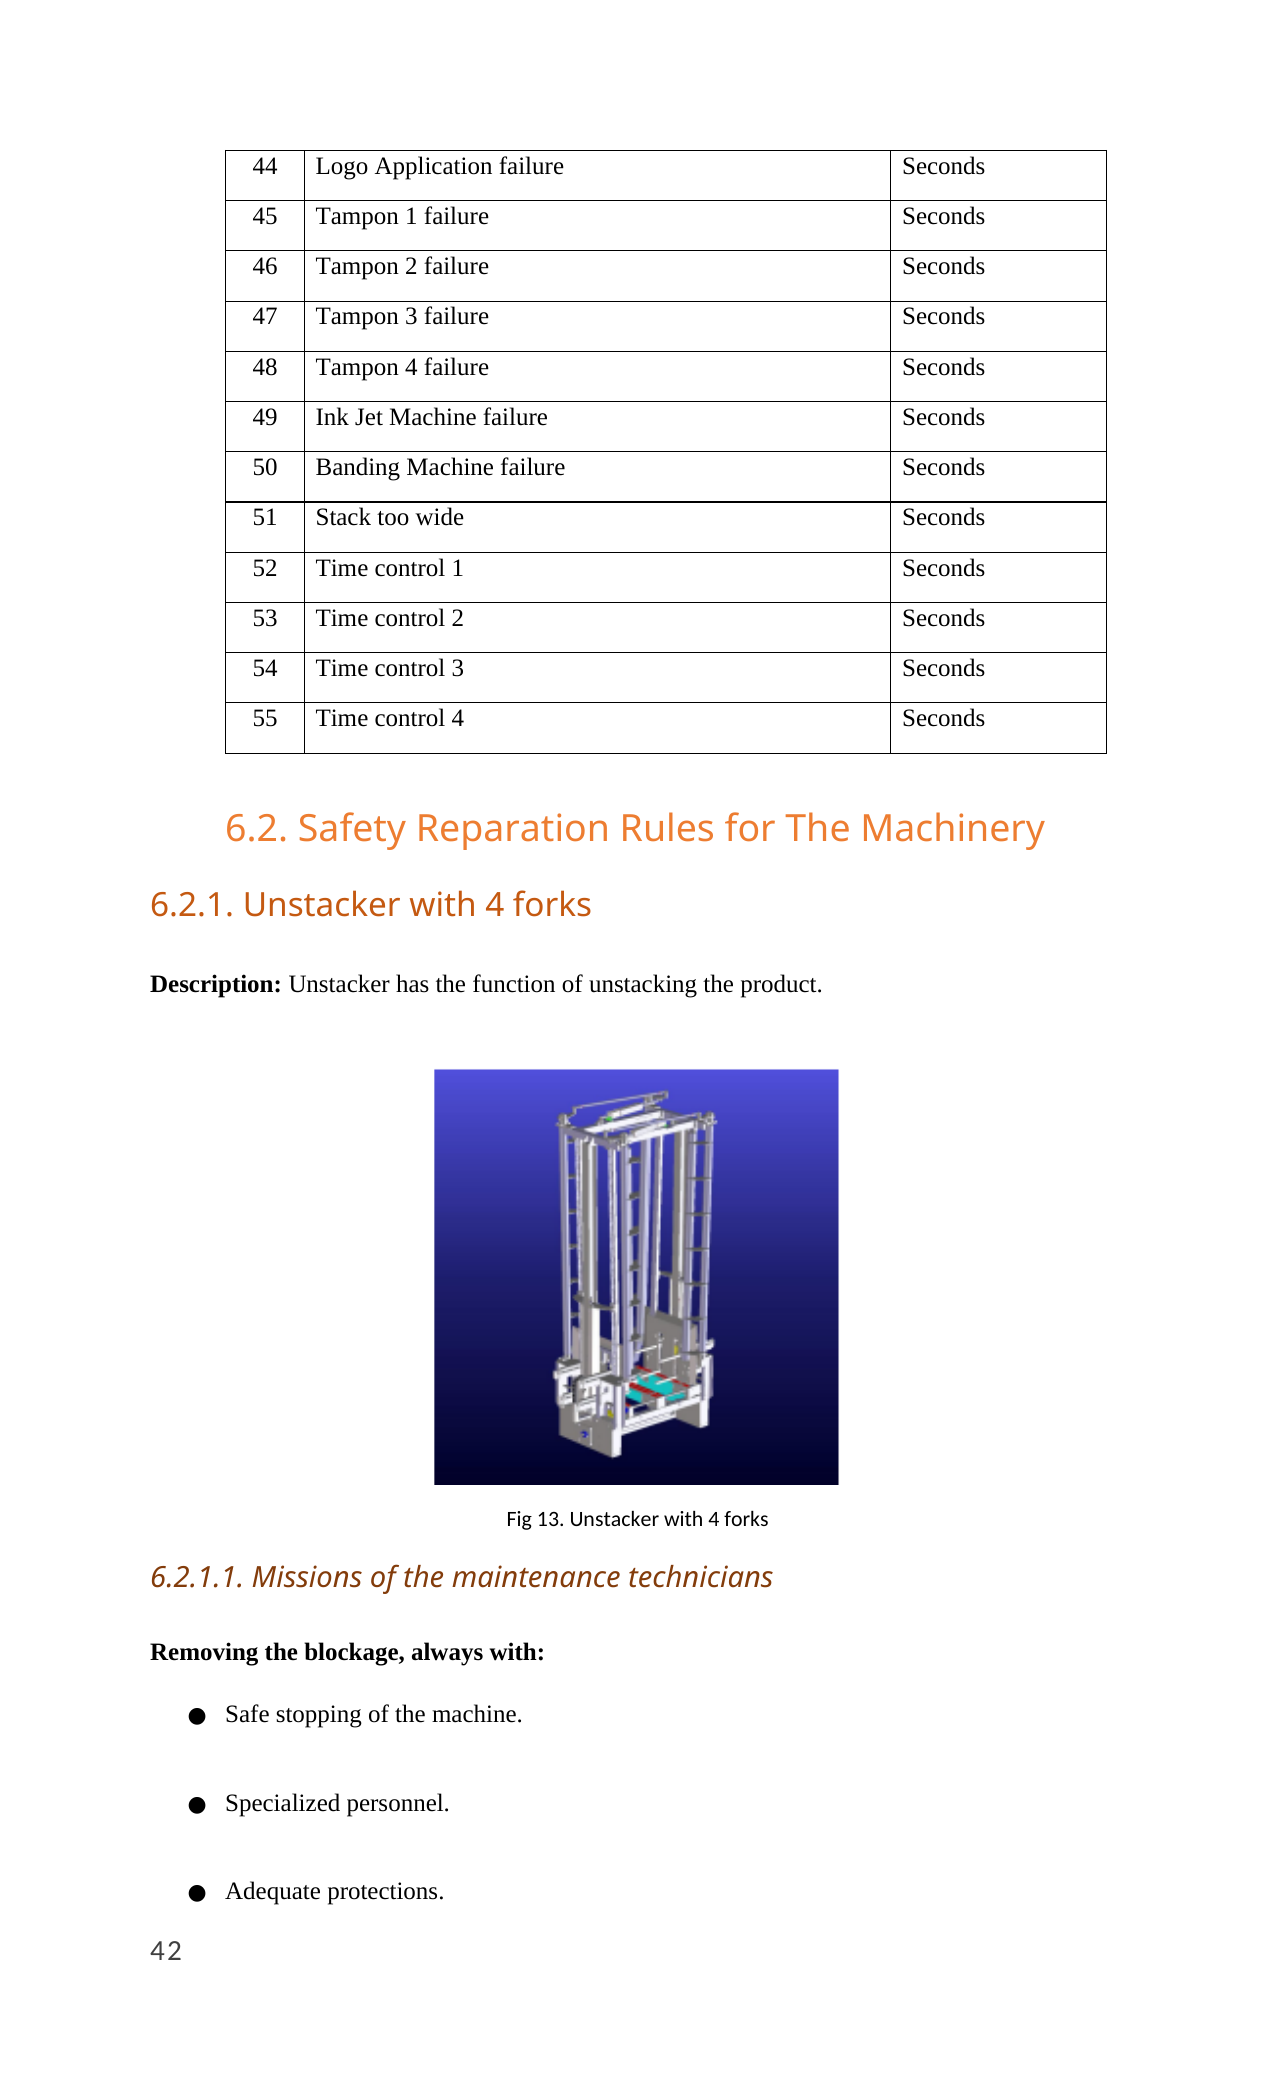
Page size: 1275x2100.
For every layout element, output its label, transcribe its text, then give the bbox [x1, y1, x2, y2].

table_cell Seconds [891, 352, 1106, 401]
table_cell Seconds [891, 703, 1106, 752]
list Adequate protections. [187, 1867, 1125, 1912]
table_cell 50 [226, 452, 304, 501]
table_cell Banding Machine failure [305, 452, 890, 501]
table_cell 45 [226, 201, 304, 250]
table_cell 48 [226, 352, 304, 401]
table_cell Seconds [891, 503, 1106, 552]
text Removing the blockage, always with: [150, 1637, 1125, 1665]
table_cell 54 [226, 653, 304, 702]
table_cell Time control 4 [305, 703, 890, 752]
table_cell 44 [226, 151, 304, 200]
text Fig 13. Unstacker with 4 forks [150, 1505, 1125, 1532]
table_cell Seconds [891, 251, 1106, 301]
table_cell Seconds [891, 302, 1106, 351]
list Safe stopping of the machine. [187, 1691, 1125, 1735]
table_cell Seconds [891, 402, 1106, 451]
table_cell Tampon 1 failure [305, 201, 890, 250]
table_cell Tampon 3 failure [305, 302, 890, 351]
table_cell 46 [226, 251, 304, 301]
subtitle 6.2.1.1. Missions of the maintenance technicians [150, 1556, 1125, 1596]
table_cell Seconds [891, 201, 1106, 250]
table_cell Seconds [891, 553, 1106, 602]
table_cell 47 [226, 302, 304, 351]
table_cell Time control 2 [305, 603, 890, 652]
subtitle 6.2.1. Unstacker with 4 forks [150, 880, 1125, 926]
table_cell Seconds [891, 151, 1106, 200]
table_cell Time control 3 [305, 653, 890, 702]
picture [434, 1066, 841, 1485]
list Specialized personnel. [187, 1779, 1125, 1823]
text Description: Unstacker has the function of unstacking the product. [150, 969, 1125, 998]
table_cell Tampon 2 failure [305, 251, 890, 301]
table_cell 53 [226, 603, 304, 652]
table_cell Stack too wide [305, 503, 890, 552]
table_cell 51 [226, 503, 304, 552]
table_cell Logo Application failure [305, 151, 890, 200]
table_cell Ink Jet Machine failure [305, 402, 890, 451]
table_cell Seconds [891, 653, 1106, 702]
table_cell 52 [226, 553, 304, 602]
table_cell Time control 1 [305, 553, 890, 602]
table_cell 49 [226, 402, 304, 451]
table_cell Tampon 4 failure [305, 352, 890, 401]
table_cell Seconds [891, 603, 1106, 652]
table_cell Seconds [891, 452, 1106, 501]
subtitle 6.2. Safety Reparation Rules for The Machinery [150, 801, 1125, 852]
table_cell 55 [226, 703, 304, 752]
